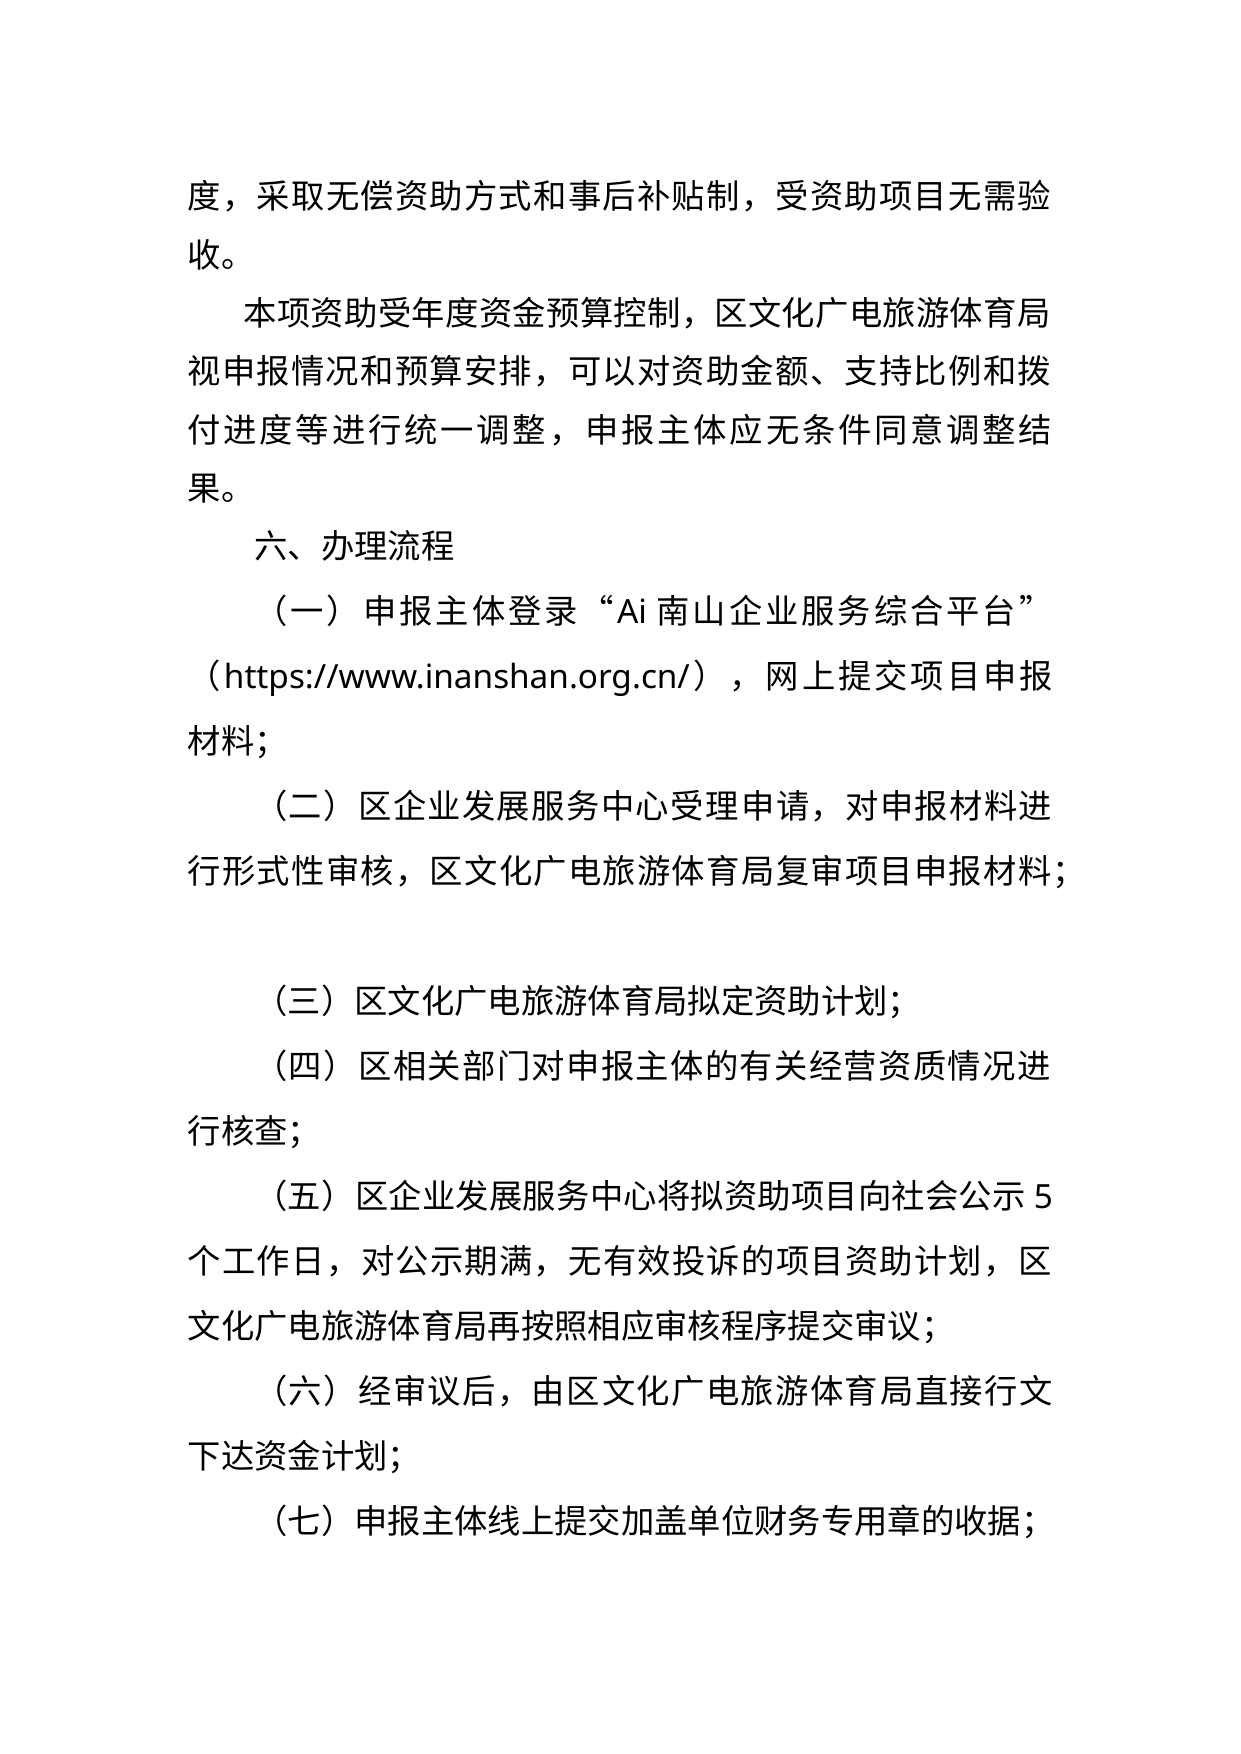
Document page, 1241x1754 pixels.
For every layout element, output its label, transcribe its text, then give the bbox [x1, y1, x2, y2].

text （六）经审议后，由区文化广电旅游体育局直接行文下达资金计划； [187, 1357, 1053, 1487]
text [187, 162, 1053, 279]
text （七）申报主体线上提交加盖单位财务专用章的收据； [187, 1487, 1053, 1552]
text （二）区企业发展服务中心受理申请，对申报材料进行形式性审核，区文化广电旅游体育局复审项目申报材料； [187, 772, 1053, 967]
text 六、办理流程 [187, 512, 1053, 577]
text （一）申报主体登录“Ai南山企业服务综合平台”（https://www.inanshan.org.cn/），网上提交项目申报材料； [187, 577, 1053, 772]
text （三）区文化广电旅游体育局拟定资助计划； [187, 967, 1053, 1032]
text 本项资助受年度资金预算控制，区文化广电旅游体育局视申报情况和预算安排，可以对资助金额、支持比例和拨付进度等进行统一调整，申报主体应无条件同意调整结果。 [187, 279, 1053, 512]
text （五）区企业发展服务中心将拟资助项目向社会公示5个工作日，对公示期满，无有效投诉的项目资助计划，区文化广电旅游体育局再按照相应审核程序提交审议； [187, 1162, 1053, 1357]
text （四）区相关部门对申报主体的有关经营资质情况进行核查； [187, 1032, 1053, 1162]
